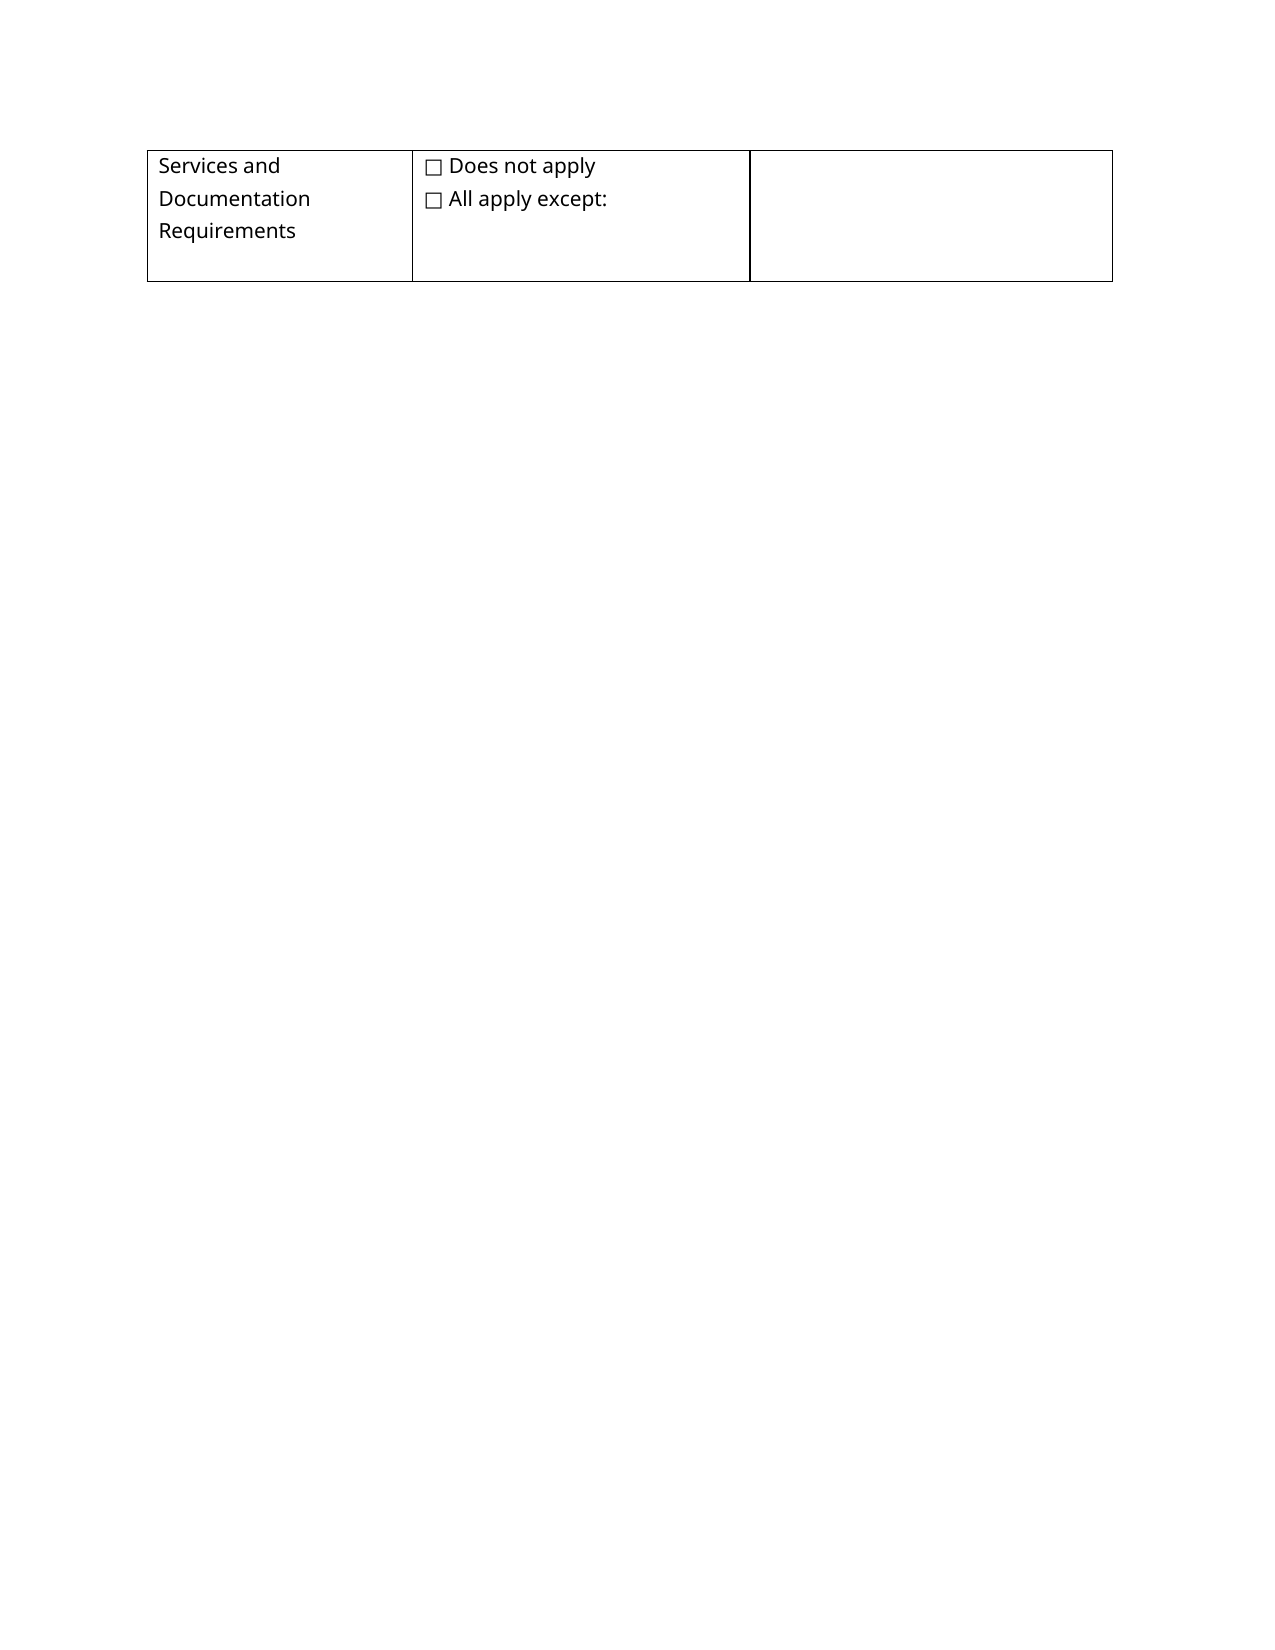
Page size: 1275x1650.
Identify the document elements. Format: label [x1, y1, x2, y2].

table_cell [413, 151, 749, 281]
table_cell [751, 151, 1112, 281]
table_cell [148, 151, 412, 281]
